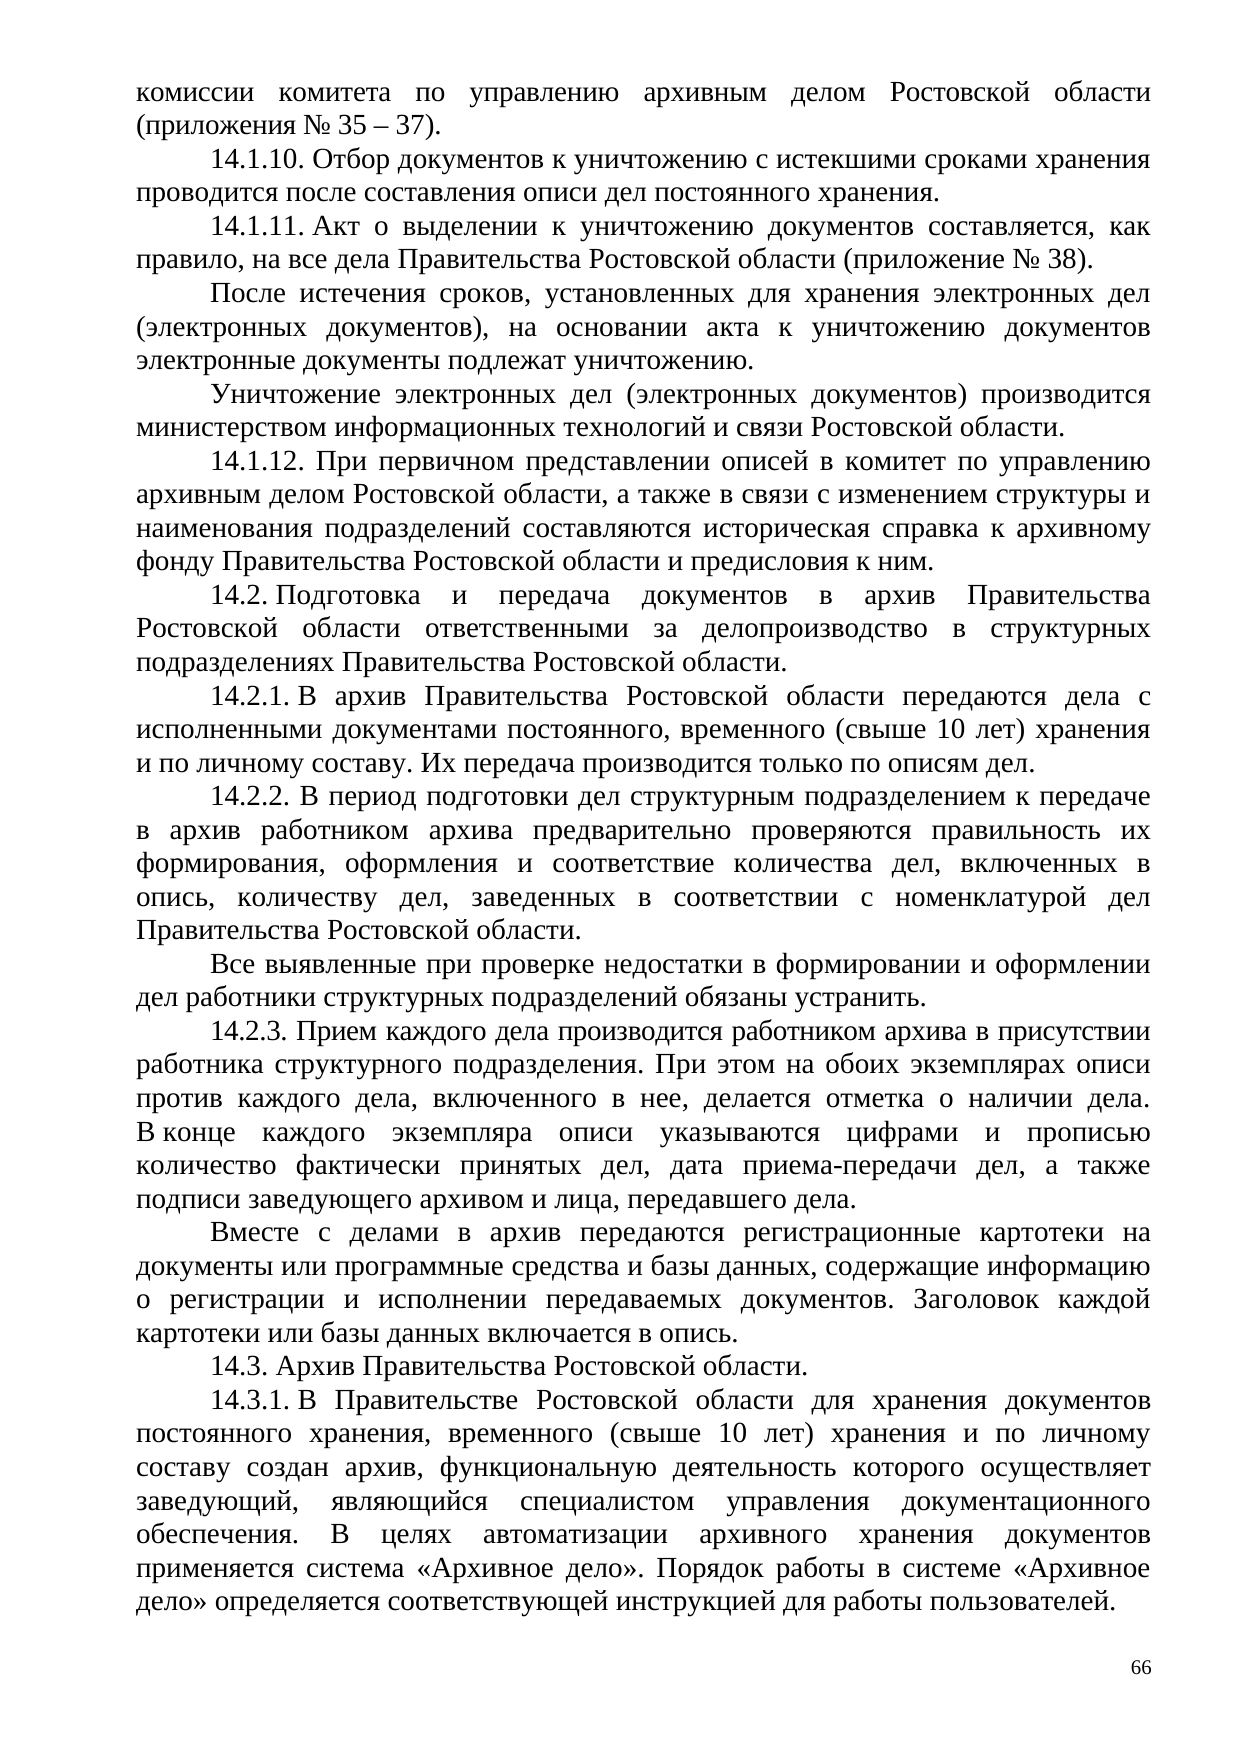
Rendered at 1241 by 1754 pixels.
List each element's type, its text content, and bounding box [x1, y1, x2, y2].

text 14.3. Архив Правительства Ростовской области. [136, 1348, 1152, 1382]
text 14.2.1. В архив Правительства Ростовской области передаются дела с исполненными документами постоянного, временного (свыше 10 лет) хранения и по личному составу. Их передача производится только по описям дел. [136, 678, 1152, 778]
text 14.1.10. Отбор документов к уничтожению с истекшими сроками хранения проводится после составления описи дел постоянного хранения. [136, 141, 1152, 208]
text 14.2. Подготовка и передача документов в архив Правительства Ростовской области ответственными за делопроизводство в структурных подразделениях Правительства Ростовской области. [136, 577, 1152, 678]
text Вместе с делами в архив передаются регистрационные картотеки на документы или программные средства и базы данных, содержащие информацию о регистрации и исполнении передаваемых документов. Заголовок каждой картотеки или базы данных включается в опись. [136, 1214, 1152, 1348]
text 14.2.3. Прием каждого дела производится работником архива в присутствии работника структурного подразделения. При этом на обоих экземплярах описи против каждого дела, включенного в нее, делается отметка о наличии дела. В конце каждого экземпляра описи указываются цифрами и прописью количество фактически принятых дел, дата приема-передачи дел, а также подписи заведующего архивом и лица, передавшего дела. [136, 1013, 1152, 1214]
text После истечения сроков, установленных для хранения электронных дел (электронных документов), на основании акта к уничтожению документов электронные документы подлежат уничтожению. [136, 275, 1152, 376]
text 14.3.1. В Правительстве Ростовской области для хранения документов постоянного хранения, временного (свыше 10 лет) хранения и по личному составу создан архив, функциональную деятельность которого осуществляет заведующий, являющийся специалистом управления документационного обеспечения. В целях автоматизации архивного хранения документов применяется система «Архивное дело». Порядок работы в системе «Архивное дело» определяется соответствующей инструкцией для работы пользователей. [136, 1382, 1152, 1617]
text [136, 74, 1152, 141]
text 14.1.11. Акт о выделении к уничтожению документов составляется, как правило, на все дела Правительства Ростовской области (приложение № 38). [136, 208, 1152, 275]
text 14.1.12. При первичном представлении описей в комитет по управлению архивным делом Ростовской области, а также в связи с изменением структуры и наименования подразделений составляются историческая справка к архивному фонду Правительства Ростовской области и предисловия к ним. [136, 443, 1152, 577]
text Уничтожение электронных дел (электронных документов) производится министерством информационных технологий и связи Ростовской области. [136, 376, 1152, 443]
text Все выявленные при проверке недостатки в формировании и оформлении дел работники структурных подразделений обязаны устранить. [136, 946, 1152, 1013]
text 14.2.2. В период подготовки дел структурным подразделением к передаче в архив работником архива предварительно проверяются правильность их формирования, оформления и соответствие количества дел, включенных в опись, количеству дел, заведенных в соответствии с номенклатурой дел Правительства Ростовской области. [136, 778, 1152, 946]
